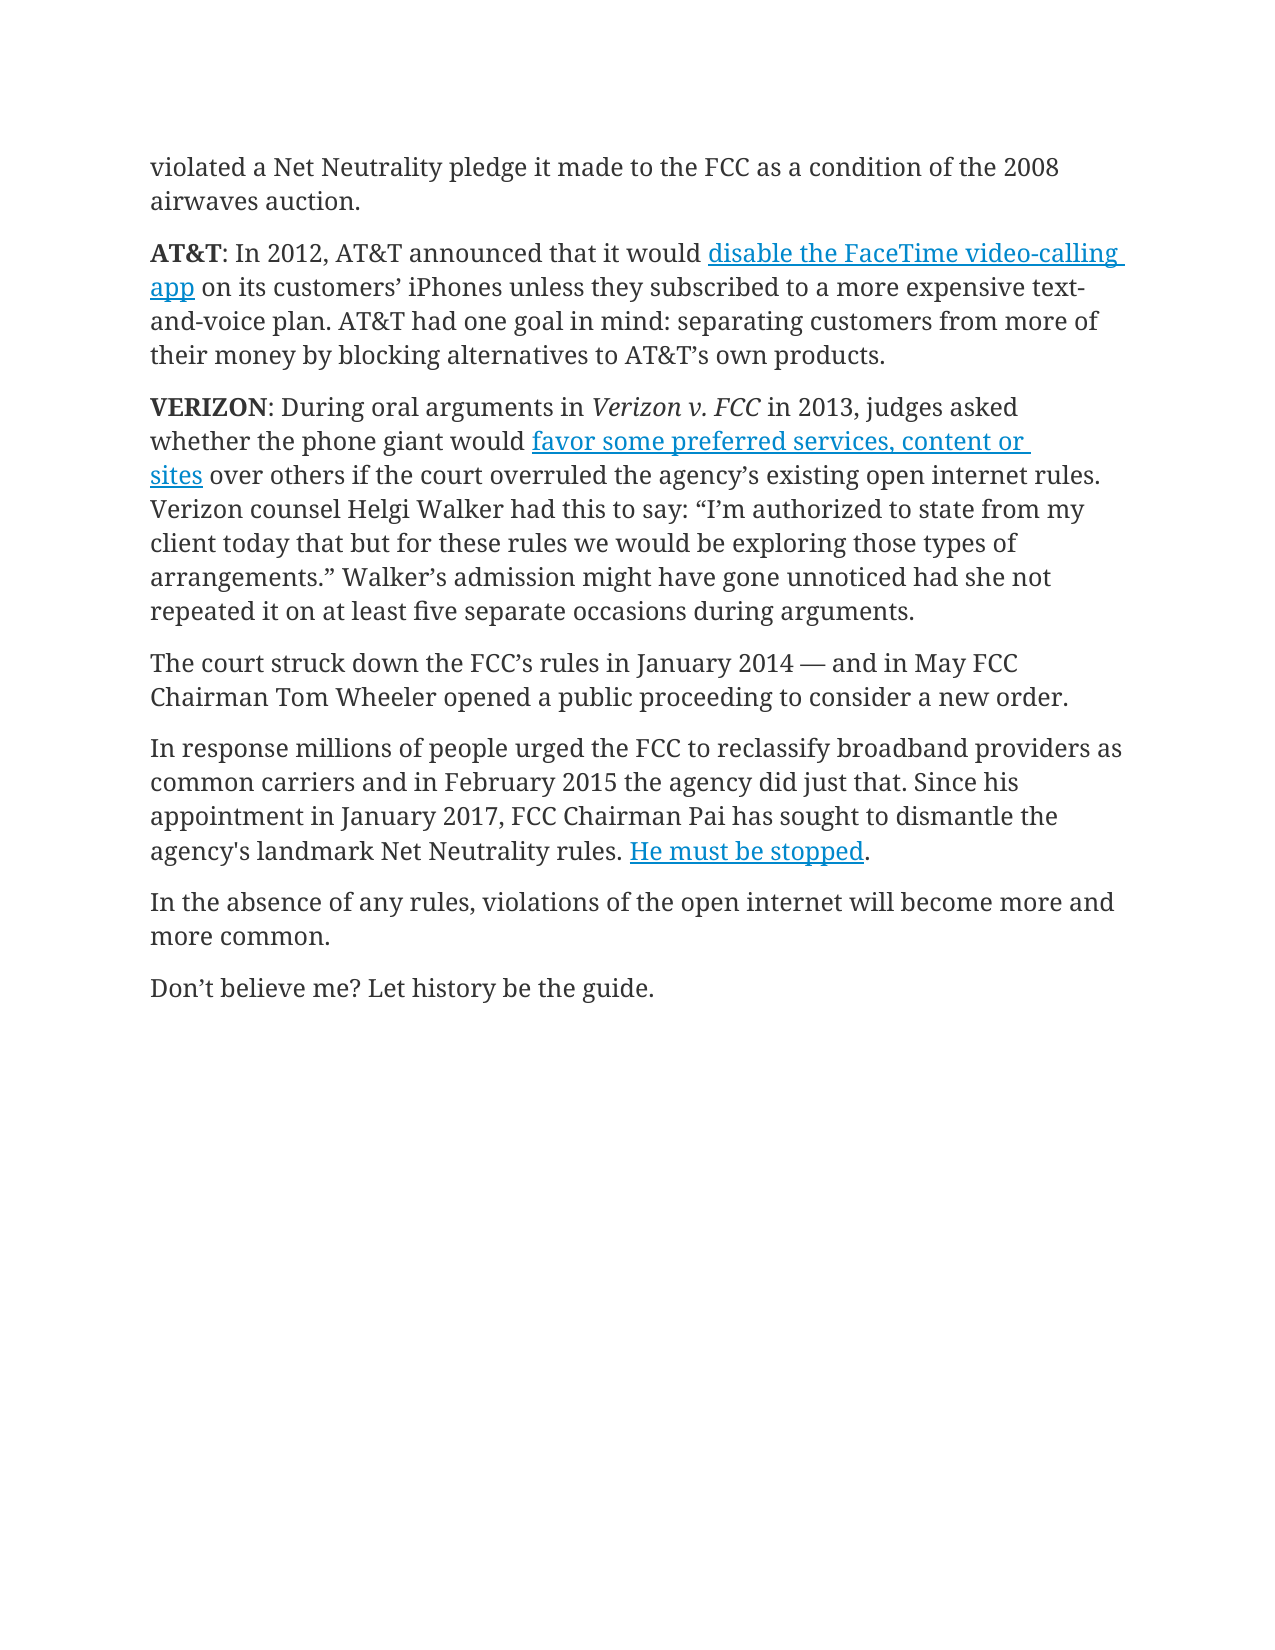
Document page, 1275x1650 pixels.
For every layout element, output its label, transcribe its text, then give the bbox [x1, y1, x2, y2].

text In the absence of any rules, violations of the open internet will become more and more common. [150, 885, 1125, 953]
text The court struck down the FCC’s rules in January 2014 — and in May FCC Chairman Tom Wheeler opened a public proceeding to consider a new order. [150, 645, 1125, 713]
text Don’t believe me? Let history be the guide. [150, 970, 1125, 1004]
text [150, 150, 1125, 218]
text In response millions of people urged the FCC to reclassify broadband providers as common carriers and in February 2015 the agency did just that. Since his appointment in January 2017, FCC Chairman Pai has sought to dismantle the agency's landmark Net Neutrality rules. He must be stopped. [150, 731, 1125, 867]
text AT&T: In 2012, AT&T announced that it would disable the FaceTime video-calling app on its customers’ iPhones unless they subscribed to a more expensive text-and-voice plan. AT&T had one goal in mind: separating customers from more of their money by blocking alternatives to AT&T’s own products. [150, 236, 1125, 372]
text VERIZON: During oral arguments in Verizon v. FCC in 2013, judges asked whether the phone giant would favor some preferred services, content or sites over others if the court overruled the agency’s existing open internet rules. Verizon counsel Helgi Walker had this to say: “I’m authorized to state from my client today that but for these rules we would be exploring those types of arrangements.” Walker’s admission might have gone unnoticed had she not repeated it on at least five separate occasions during arguments. [150, 389, 1125, 628]
